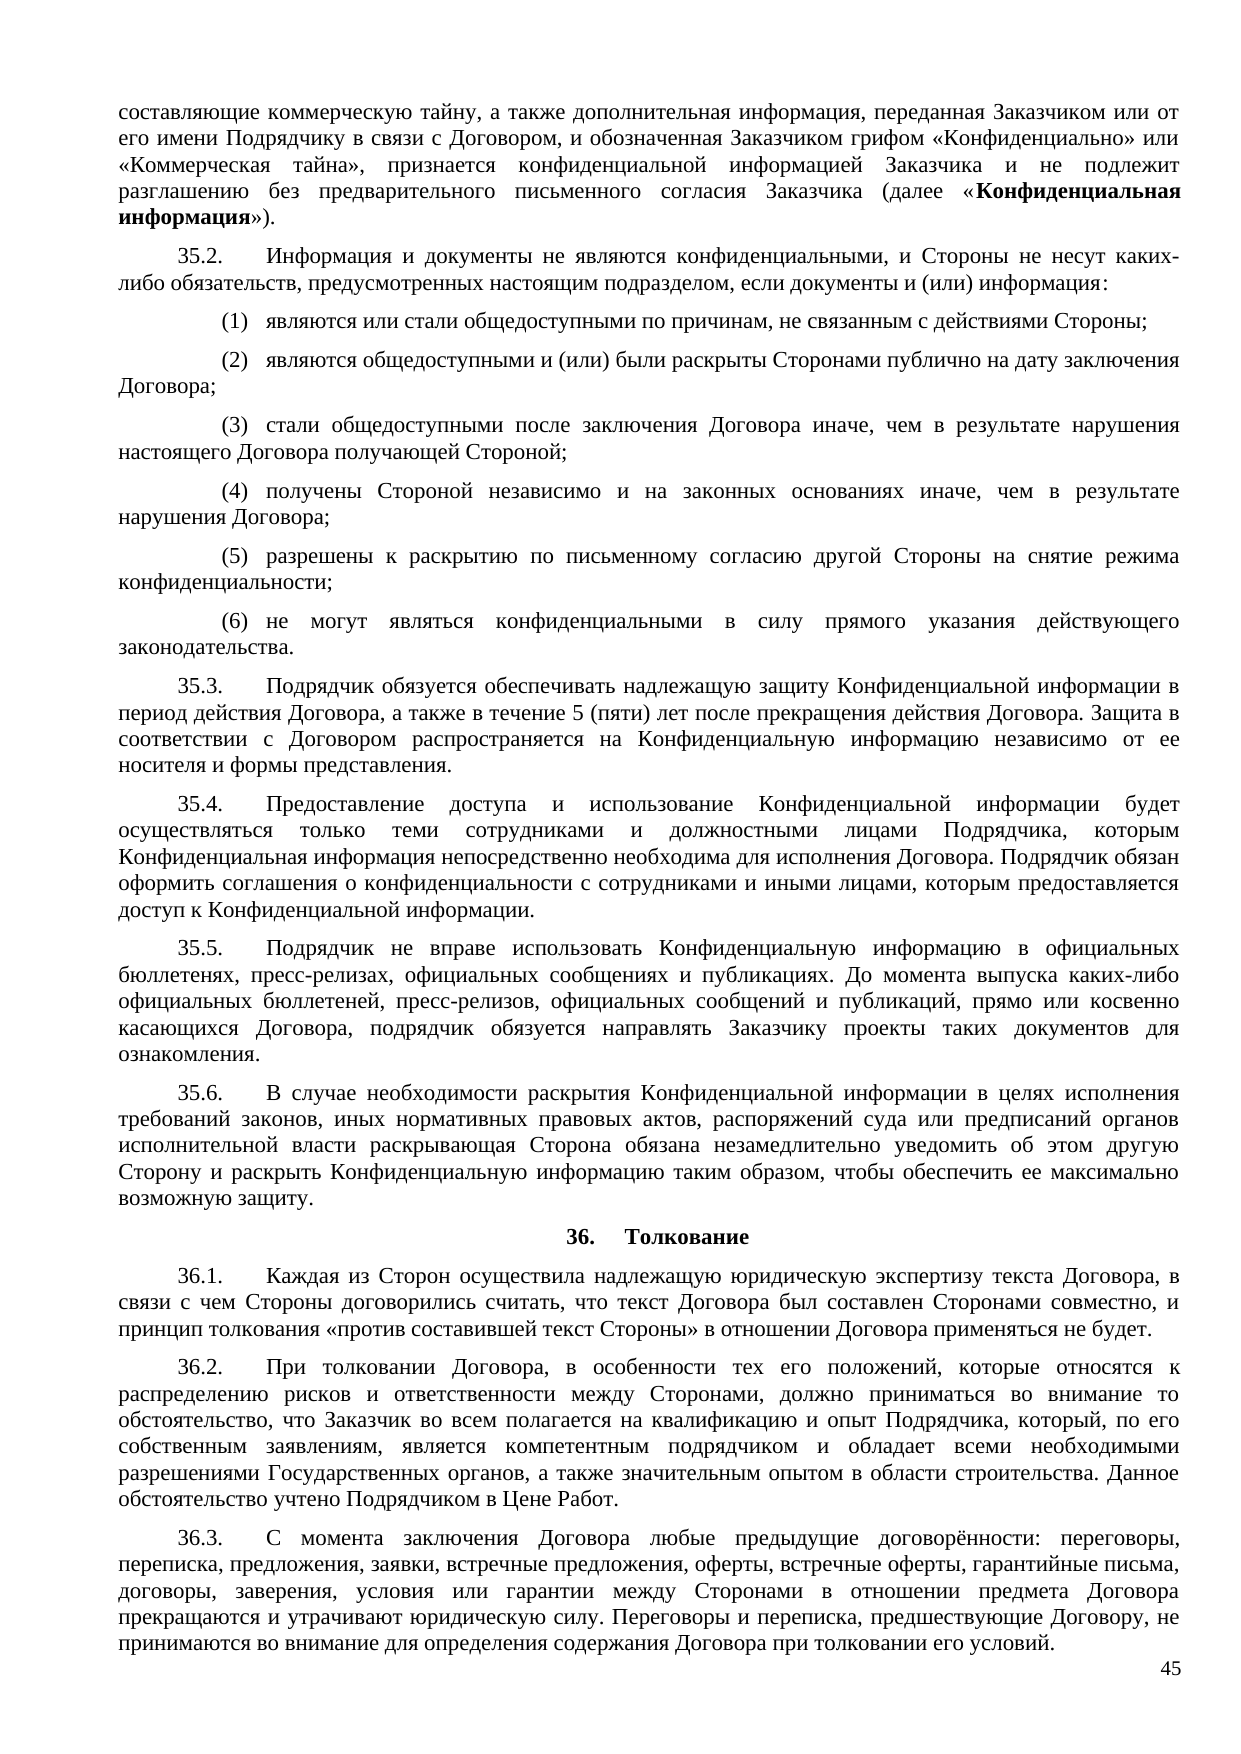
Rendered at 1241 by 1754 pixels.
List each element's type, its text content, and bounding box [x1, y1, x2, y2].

text В случае необходимости раскрытия Конфиденциальной информации в целях исполнения требований законов, иных нормативных правовых актов, распоряжений суда или предписаний органов исполнительной власти раскрывающая Сторона обязана незамедлительно уведомить об этом другую Сторону и раскрыть Конфиденциальную информацию таким образом, чтобы обеспечить ее максимально возможную защиту. [118, 1079, 1181, 1211]
text являются общедоступными и (или) были раскрыты Сторонами публично на дату заключения Договора; [118, 346, 1181, 399]
text Предоставление доступа и использование Конфиденциальной информации будет осуществляться только теми сотрудниками и должностными лицами Подрядчика, которым Конфиденциальная информация непосредственно необходима для исполнения Договора. Подрядчик обязан оформить соглашения о конфиденциальности с сотрудниками и иными лицами, которым предоставляется доступ к Конфиденциальной информации. [118, 790, 1181, 922]
text Каждая из Сторон осуществила надлежащую юридическую экспертизу текста Договора, в связи с чем Стороны договорились считать, что текст Договора был составлен Сторонами совместно, и принцип толкования «против составившей текст Стороны» в отношении Договора применяться не будет. [118, 1262, 1181, 1341]
text Подрядчик обязуется обеспечивать надлежащую защиту Конфиденциальной информации в период действия Договора, а также в течение 5 (пяти) лет после прекращения действия Договора. Защита в соответствии с Договором распространяется на Конфиденциальную информацию независимо от ее носителя и формы представления. [118, 672, 1181, 778]
text являются или стали общедоступными по причинам, не связанным с действиями Стороны; [118, 307, 1181, 334]
text получены Стороной независимо и на законных основаниях иначе, чем в результате нарушения Договора; [118, 477, 1181, 529]
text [118, 98, 1181, 230]
text стали общедоступными после заключения Договора иначе, чем в результате нарушения настоящего Договора получающей Стороной; [118, 411, 1181, 464]
text Толкование [118, 1223, 1181, 1249]
text С момента заключения Договора любые предыдущие договорённости: переговоры, переписка, предложения, заявки, встречные предложения, оферты, встречные оферты, гарантийные письма, договоры, заверения, условия или гарантии между Сторонами в отношении предмета Договора прекращаются и утрачивают юридическую силу. Переговоры и переписка, предшествующие Договору, не принимаются во внимание для определения содержания Договора при толковании его условий. [118, 1524, 1181, 1656]
text разрешены к раскрытию по письменному согласию другой Стороны на снятие режима конфиденциальности; [118, 542, 1181, 594]
text Информация и документы не являются конфиденциальными, и Стороны не несут каких-либо обязательств, предусмотренных настоящим подразделом, если документы и (или) информация: [118, 242, 1181, 295]
text не могут являться конфиденциальными в силу прямого указания действующего законодательства. [118, 607, 1181, 660]
text При толковании Договора, в особенности тех его положений, которые относятся к распределению рисков и ответственности между Сторонами, должно приниматься во внимание то обстоятельство, что Заказчик во всем полагается на квалификацию и опыт Подрядчика, который, по его собственным заявлениям, является компетентным подрядчиком и обладает всеми необходимыми разрешениями Государственных органов, а также значительным опытом в области строительства. Данное обстоятельство учтено Подрядчиком в Цене Работ. [118, 1353, 1181, 1512]
text Подрядчик не вправе использовать Конфиденциальную информацию в официальных бюллетенях, пресс-релизах, официальных сообщениях и публикациях. До момента выпуска каких-либо официальных бюллетеней, пресс-релизов, официальных сообщений и публикаций, прямо или косвенно касающихся Договора, подрядчик обязуется направлять Заказчику проекты таких документов для ознакомления. [118, 934, 1181, 1066]
